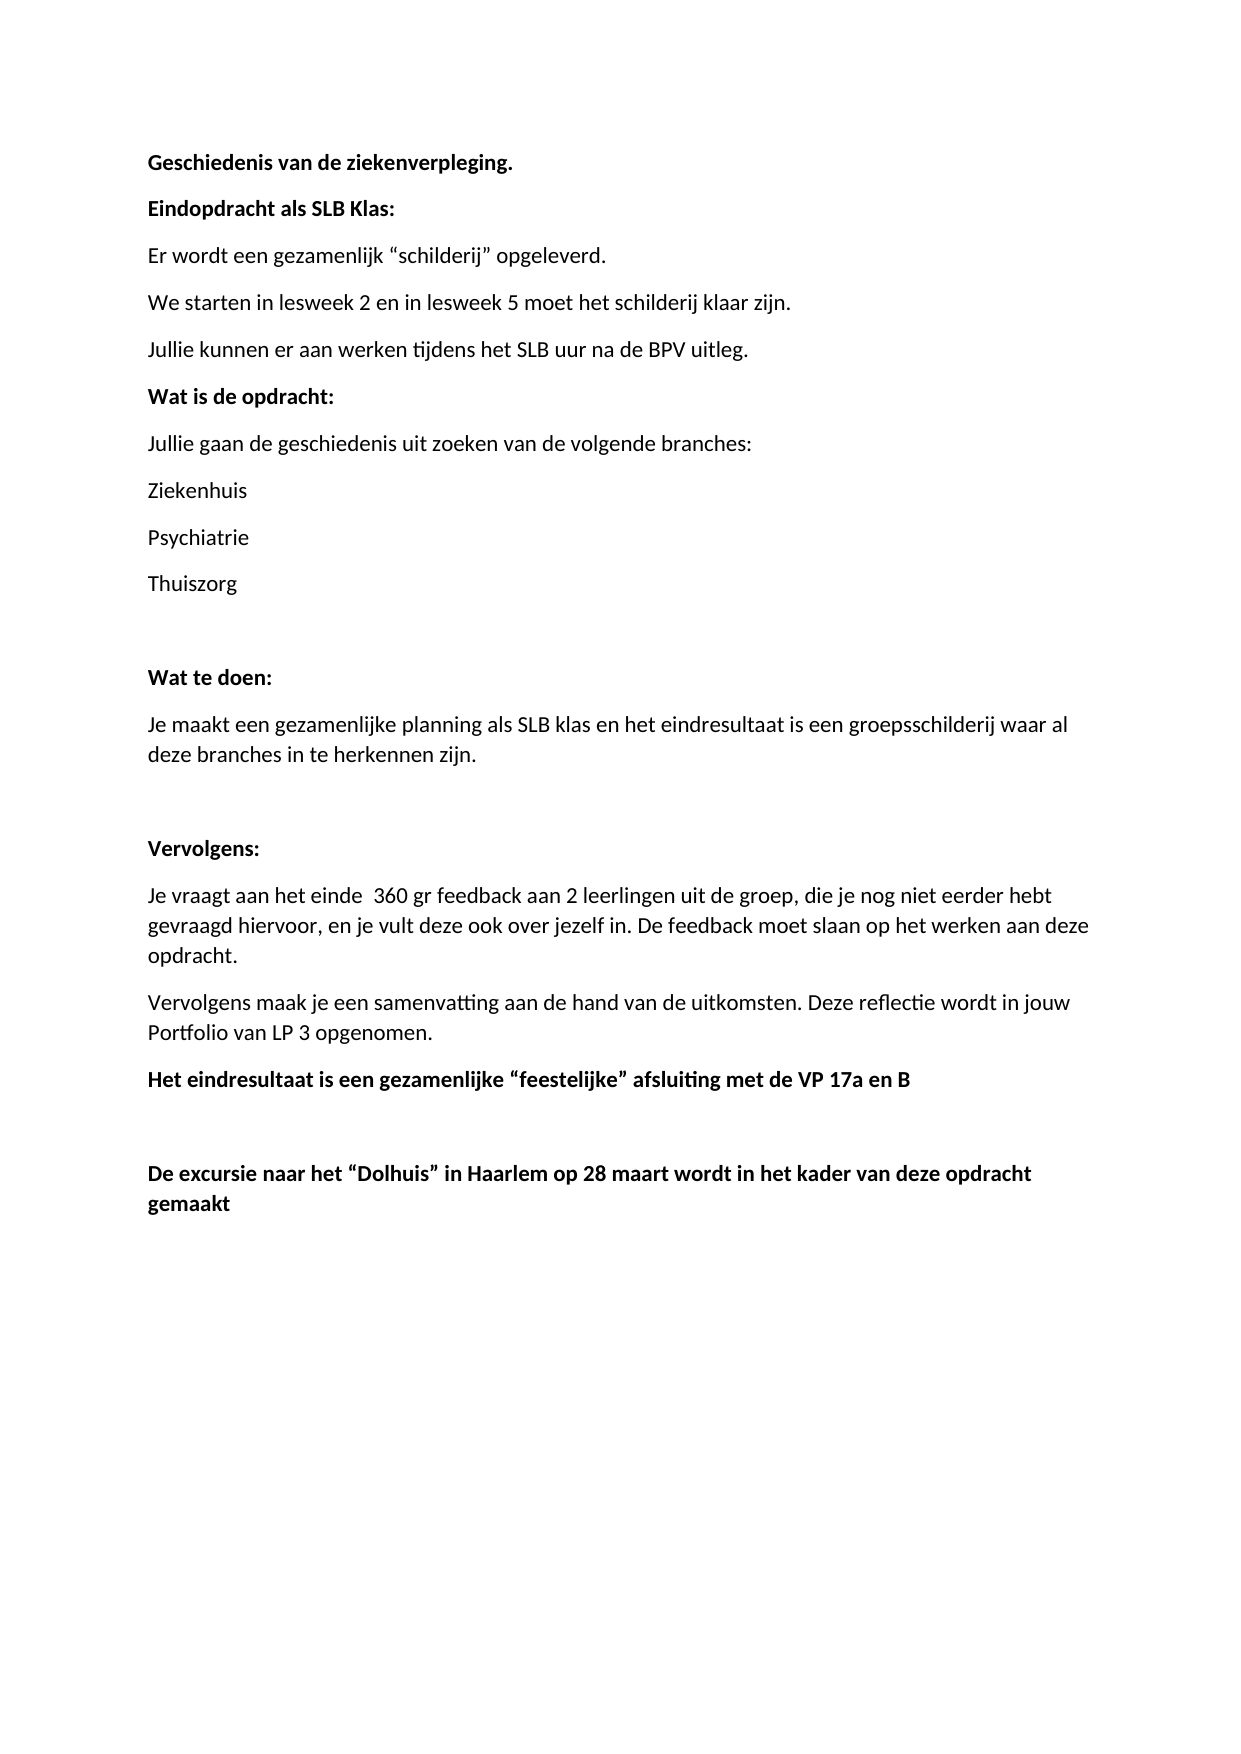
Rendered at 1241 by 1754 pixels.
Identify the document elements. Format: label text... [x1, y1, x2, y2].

text Vervolgens: [148, 834, 1093, 862]
text De excursie naar het “Dolhuis” in Haarlem op 28 maart wordt in het kader van deze opdracht gemaakt [148, 1159, 1093, 1217]
text Psychiatrie [148, 523, 1093, 551]
text Er wordt een gezamenlijk “schilderij” opgeleverd. [148, 241, 1093, 269]
text Je vraagt aan het einde 360 gr feedback aan 2 leerlingen uit de groep, die je nog niet eerder hebt gevraagd hiervoor, en je vult deze ook over jezelf in. De feedback moet slaan op het werken aan deze opdracht. [148, 881, 1093, 969]
text Je maakt een gezamenlijke planning als SLB klas en het eindresultaat is een groepsschilderij waar al deze branches in te herkennen zijn. [148, 710, 1093, 768]
text Wat te doen: [148, 663, 1093, 691]
text Ziekenhuis [148, 476, 1093, 504]
text Geschiedenis van de ziekenverpleging. [148, 148, 1093, 176]
text Het eindresultaat is een gezamenlijke “feestelijke” afsluiting met de VP 17a en B [148, 1065, 1093, 1093]
text Thuiszorg [148, 569, 1093, 597]
text Jullie kunnen er aan werken tijdens het SLB uur na de BPV uitleg. [148, 335, 1093, 363]
text Eindopdracht als SLB Klas: [148, 194, 1093, 222]
text Vervolgens maak je een samenvatting aan de hand van de uitkomsten. Deze reflectie wordt in jouw Portfolio van LP 3 opgenomen. [148, 988, 1093, 1046]
text We starten in lesweek 2 en in lesweek 5 moet het schilderij klaar zijn. [148, 288, 1093, 316]
text Jullie gaan de geschiedenis uit zoeken van de volgende branches: [148, 429, 1093, 457]
text Wat is de opdracht: [148, 382, 1093, 410]
